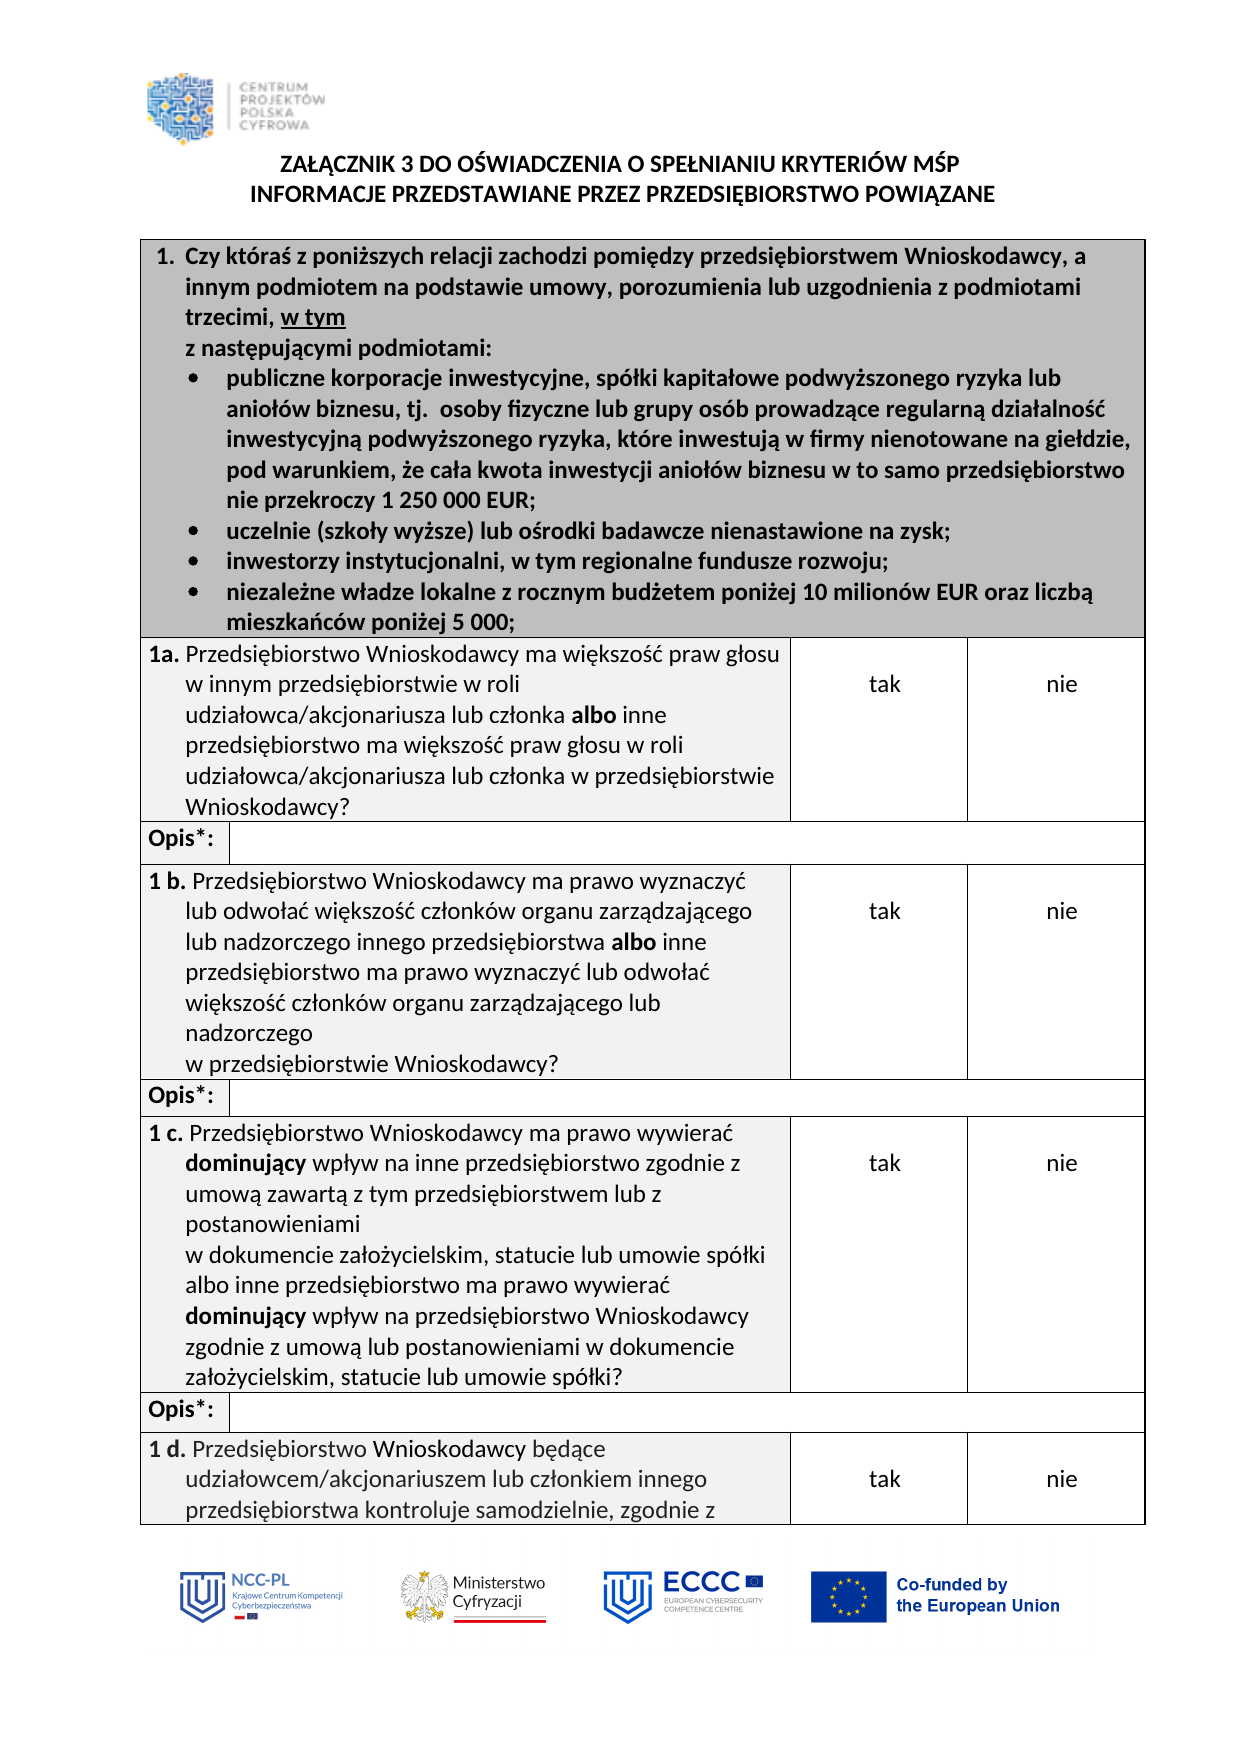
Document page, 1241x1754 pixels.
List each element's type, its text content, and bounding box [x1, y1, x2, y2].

table_header Czy któraś z poniższych relacji zachodzi pomiędzy przedsiębiorstwem Wnioskodawcy, a innym podmiotem na podstawie umowy, porozumienia lub uzgodnienia z podmiotami trzecimi, w tym z następującymi podmiotami: publiczne korporacje inwestycyjne, spółki kapitałowe podwyższonego ryzyka lub aniołów biznesu, tj. osoby fizyczne lub grupy osób prowadzące regularną działalność inwestycyjną podwyższonego ryzyka, które inwestują w firmy nienotowane na giełdzie, pod warunkiem, że cała kwota inwestycji aniołów biznesu w to samo przedsiębiorstwo nie przekroczy 1 250 000 EUR; uczelnie (szkoły wyższe) lub ośrodki badawcze nienastawione na zysk; inwestorzy instytucjonalni, w tym regionalne fundusze rozwoju; niezależne władze lokalne z rocznym budżetem poniżej 10 milionów EUR oraz liczbą mieszkańców poniżej 5 000; [141, 240, 1144, 637]
table_cell Opis*: [141, 1393, 229, 1432]
table_cell [230, 822, 1144, 864]
table_cell tak [791, 638, 967, 821]
picture [147, 73, 325, 146]
table_cell tak [791, 865, 967, 1078]
table_cell 1 b. Przedsiębiorstwo Wnioskodawcy ma prawo wyznaczyć lub odwołać większość członków organu zarządzającego lub nadzorczego innego przedsiębiorstwa albo inne przedsiębiorstwo ma prawo wyznaczyć lub odwołać większość członków organu zarządzającego lub nadzorczego w przedsiębiorstwie Wnioskodawcy? [141, 865, 790, 1078]
table_cell nie [968, 638, 1144, 821]
table_cell 1a. Przedsiębiorstwo Wnioskodawcy ma większość praw głosu w innym przedsiębiorstwie w roli udziałowca/akcjonariusza lub członka albo inne przedsiębiorstwo ma większość praw głosu w roli udziałowca/akcjonariusza lub członka w przedsiębiorstwie Wnioskodawcy? [141, 638, 790, 821]
table_cell nie [968, 1117, 1144, 1392]
table_cell tak [791, 1117, 967, 1392]
table_cell Opis*: [141, 822, 229, 864]
table_cell 1 c. Przedsiębiorstwo Wnioskodawcy ma prawo wywierać dominujący wpływ na inne przedsiębiorstwo zgodnie z umową zawartą z tym przedsiębiorstwem lub z postanowieniami w dokumencie założycielskim, statucie lub umowie spółki albo inne przedsiębiorstwo ma prawo wywierać dominujący wpływ na przedsiębiorstwo Wnioskodawcy zgodnie z umową lub postanowieniami w dokumencie założycielskim, statucie lub umowie spółki? [141, 1117, 790, 1392]
picture [147, 1539, 1093, 1653]
table_cell nie [968, 1433, 1144, 1524]
table_cell nie [968, 865, 1144, 1078]
table_cell [230, 1393, 1144, 1432]
table_cell [230, 1080, 1144, 1116]
subtitle ZAŁĄCZNIK 3 DO OŚWIADCZENIA O SPEŁNIANIU KRYTERIÓW MŚP INFORMACJE PRZEDSTAWIANE PRZEZ PRZEDSIĘBIORSTWO POWIĄZANE [148, 148, 1092, 209]
table_cell Opis*: [141, 1080, 229, 1116]
table_cell tak [791, 1433, 967, 1524]
